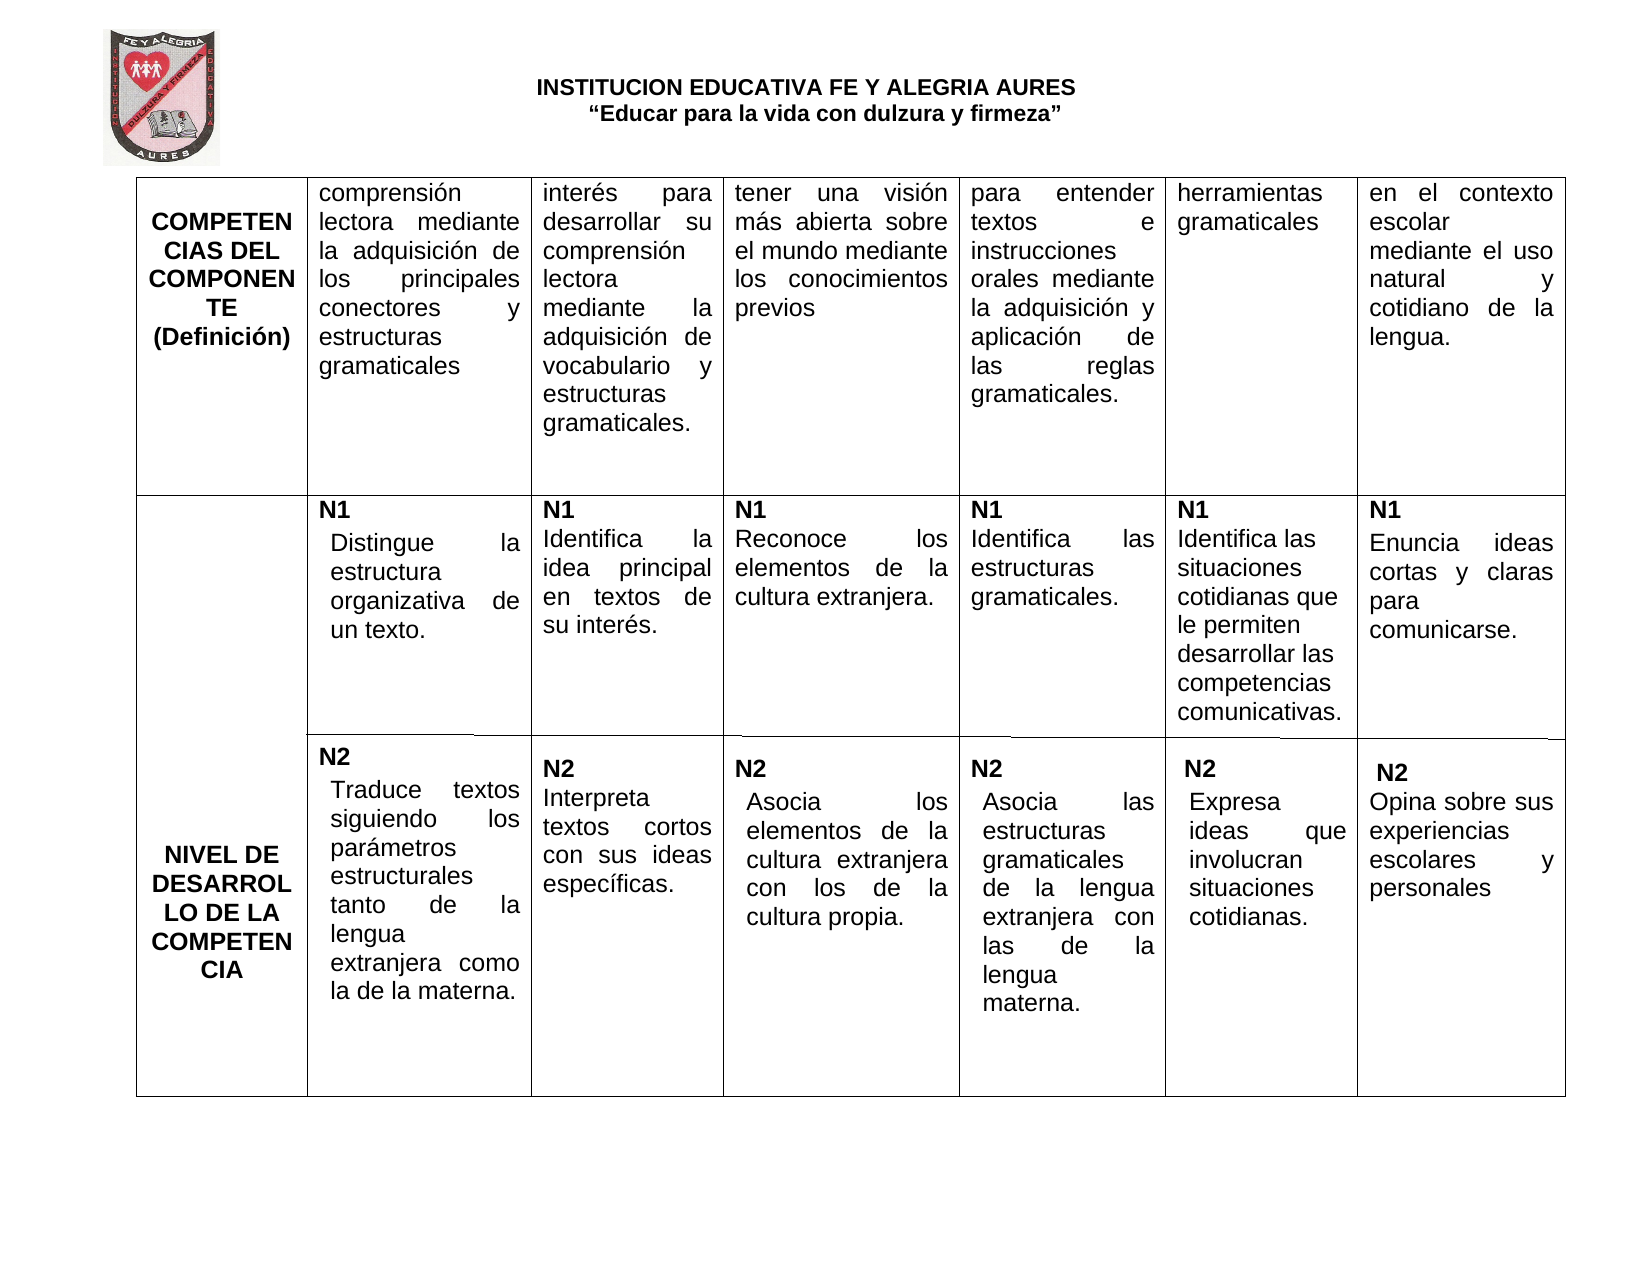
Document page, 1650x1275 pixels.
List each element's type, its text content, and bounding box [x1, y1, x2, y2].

table_cell COMPETEN CIAS DEL COMPONENTE (Definición) [137, 178, 307, 494]
table_cell PRAGMATICA Describe situaciones cotidianas para desarrollar las competencias comunicativas mediante las herramientas gramaticales [1166, 178, 1357, 494]
table_cell NIVEL DE DESARROLLO DE LA COMPETENCIA [137, 496, 307, 1096]
picture [103, 29, 221, 164]
